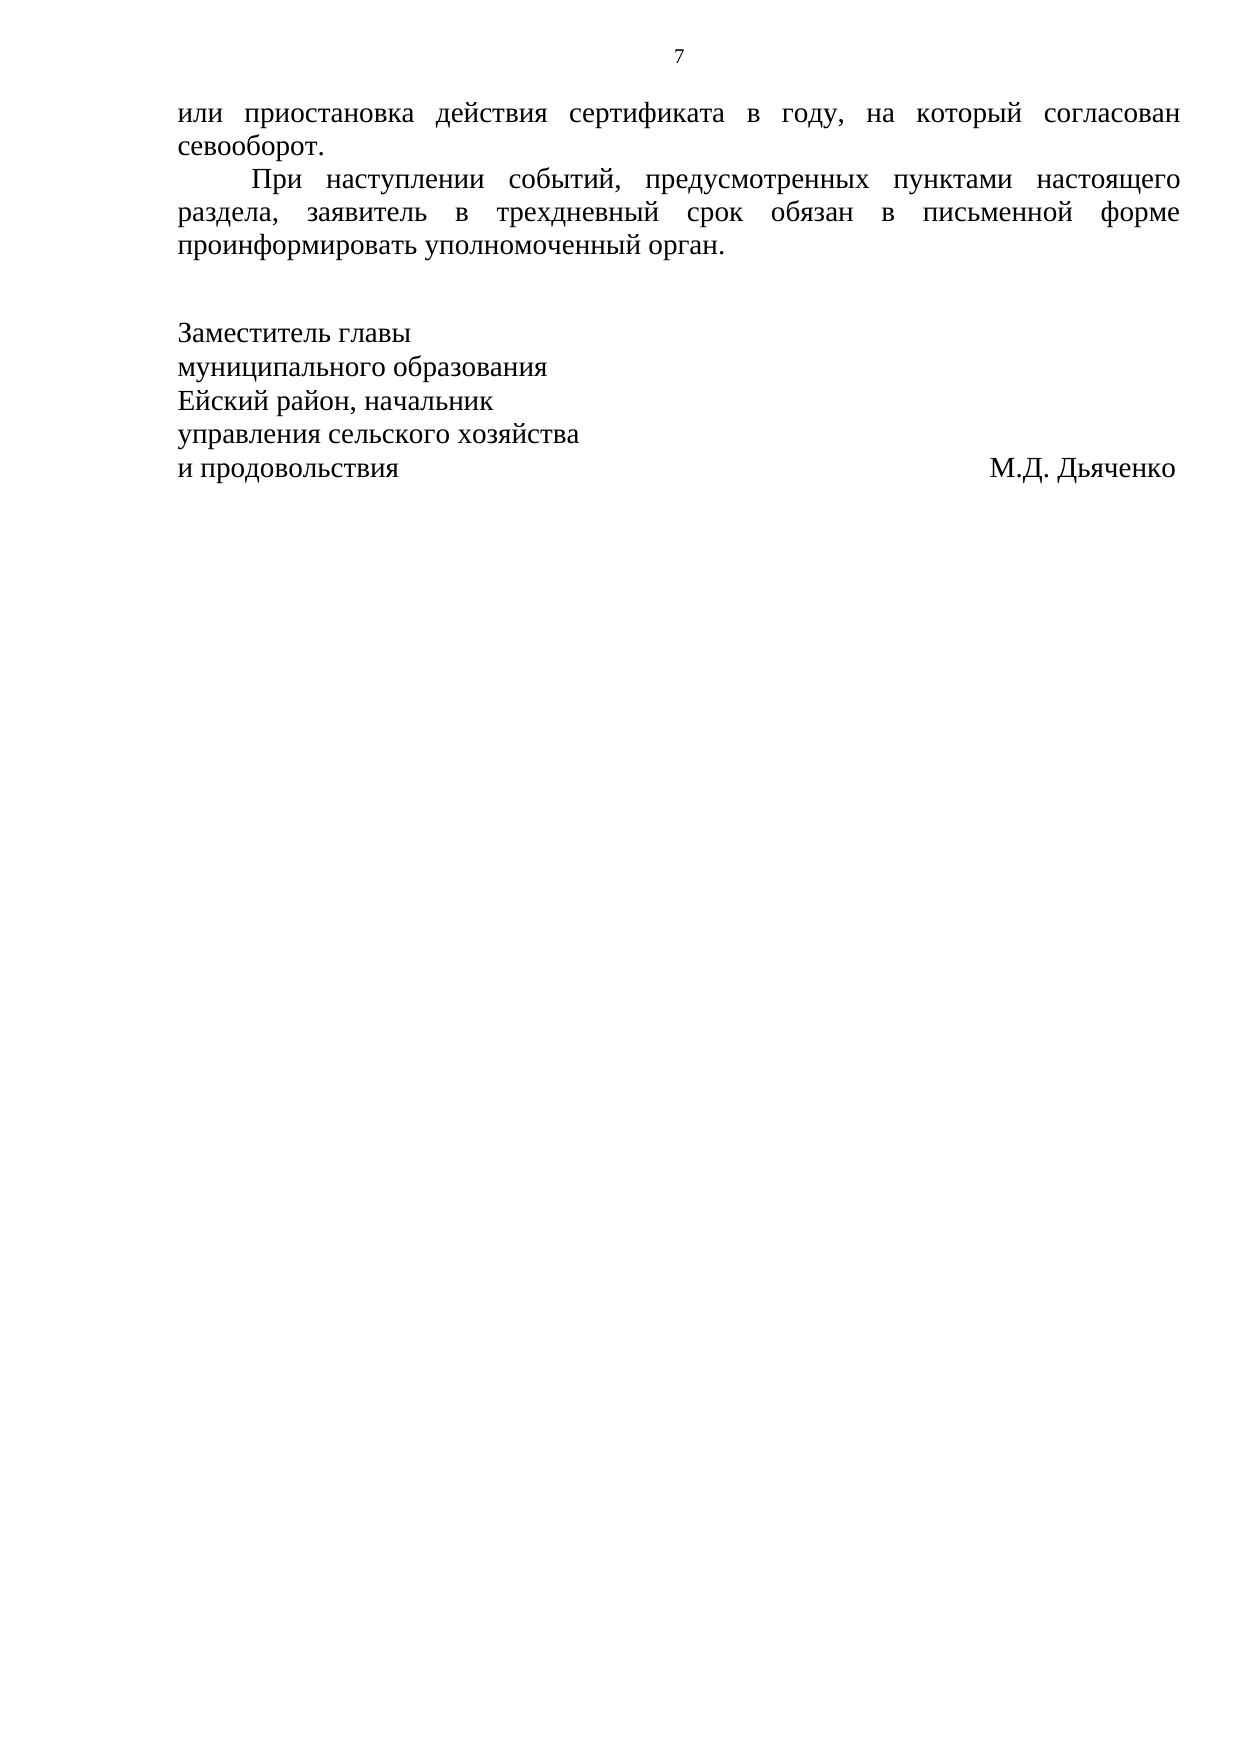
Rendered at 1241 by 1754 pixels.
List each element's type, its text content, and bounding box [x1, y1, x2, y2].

text муниципального образования [177, 349, 1181, 383]
text Ейский район, начальник [177, 383, 1181, 416]
text Заместитель главы [177, 316, 1181, 349]
text При наступлении событий, предусмотренных пунктами настоящего раздела, заявитель в трехдневный срок обязан в письменной форме проинформировать уполномоченный орган. [177, 162, 1181, 261]
text и продовольствия М.Д. Дьяченко [177, 450, 1181, 483]
text управления сельского хозяйства [177, 416, 1181, 450]
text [177, 96, 1181, 162]
